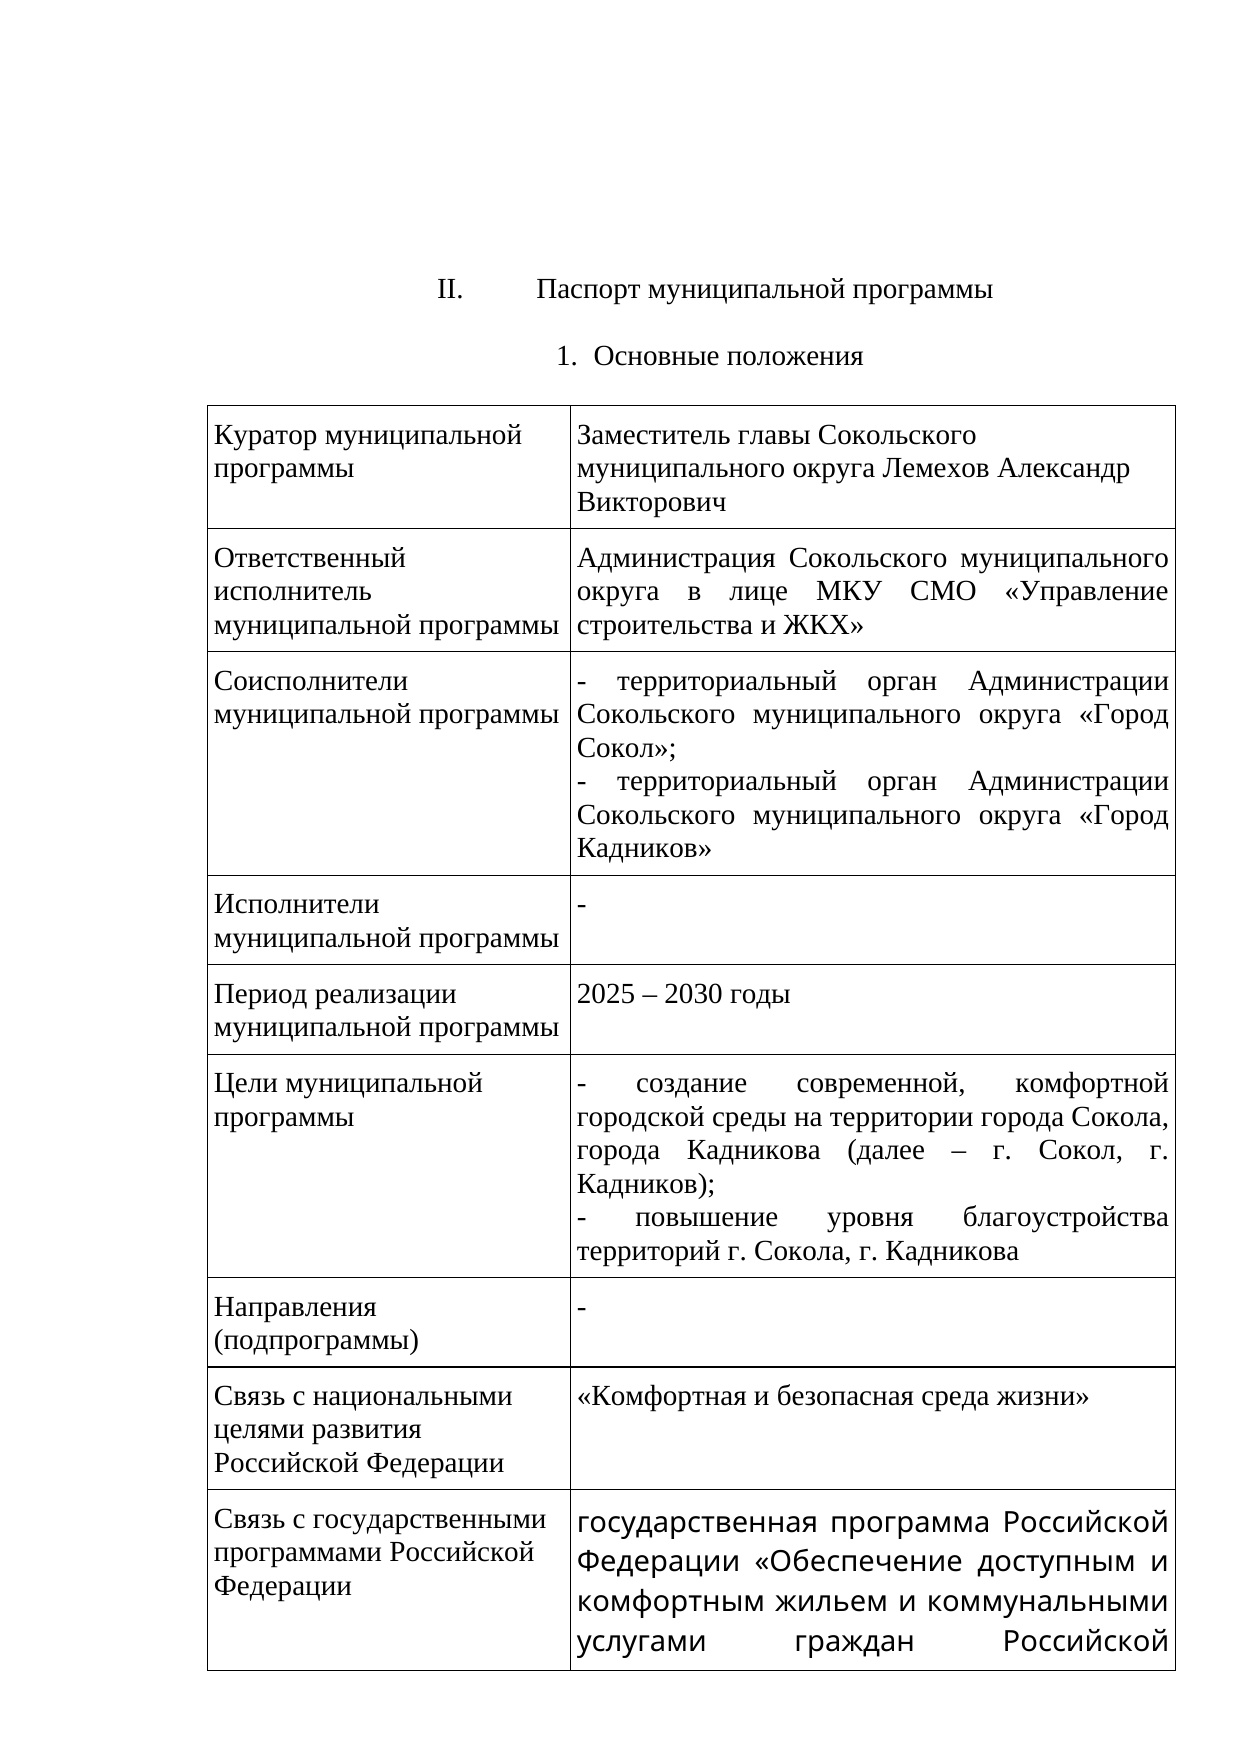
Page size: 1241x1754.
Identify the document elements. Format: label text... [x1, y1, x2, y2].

table_cell Период реализации муниципальной программы [208, 965, 570, 1053]
table_cell Соисполнители муниципальной программы [208, 652, 570, 875]
table_cell Направления (подпрограммы) [208, 1278, 570, 1366]
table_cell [208, 1490, 570, 1670]
table_cell 2025 – 2030 годы [571, 965, 1175, 1053]
table_cell «Комфортная и безопасная среда жизни» [571, 1368, 1175, 1489]
table_header Куратор муниципальной программы [208, 406, 570, 528]
list Основные положения [244, 338, 1175, 372]
table_cell Администрация Сокольского муниципального округа в лице МКУ СМО «Управление строительства и ЖКХ» [571, 529, 1175, 651]
table_header Заместитель главы Сокольского муниципального округа Лемехов Александр Викторович [571, 406, 1175, 528]
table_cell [571, 1490, 1175, 1670]
table_cell - создание современной, комфортной городской среды на территории города Сокола, города Кадникова (далее – г. Сокол, г. Кадников); - повышение уровня благоустройства территорий г. Сокола, г. Кадникова [571, 1055, 1175, 1277]
table_cell Исполнители муниципальной программы [208, 876, 570, 964]
table_cell Связь с национальными целями развития Российской Федерации [208, 1368, 570, 1489]
list Паспорт муниципальной программы [282, 271, 1175, 305]
table_cell - [571, 1278, 1175, 1366]
table_cell Цели муниципальной программы [208, 1055, 570, 1277]
table_cell Ответственный исполнитель муниципальной программы [208, 529, 570, 651]
table_cell - территориальный орган Администрации Сокольского муниципального округа «Город Сокол»; - территориальный орган Администрации Сокольского муниципального округа «Город Кадников» [571, 652, 1175, 875]
table_cell - [571, 876, 1175, 964]
